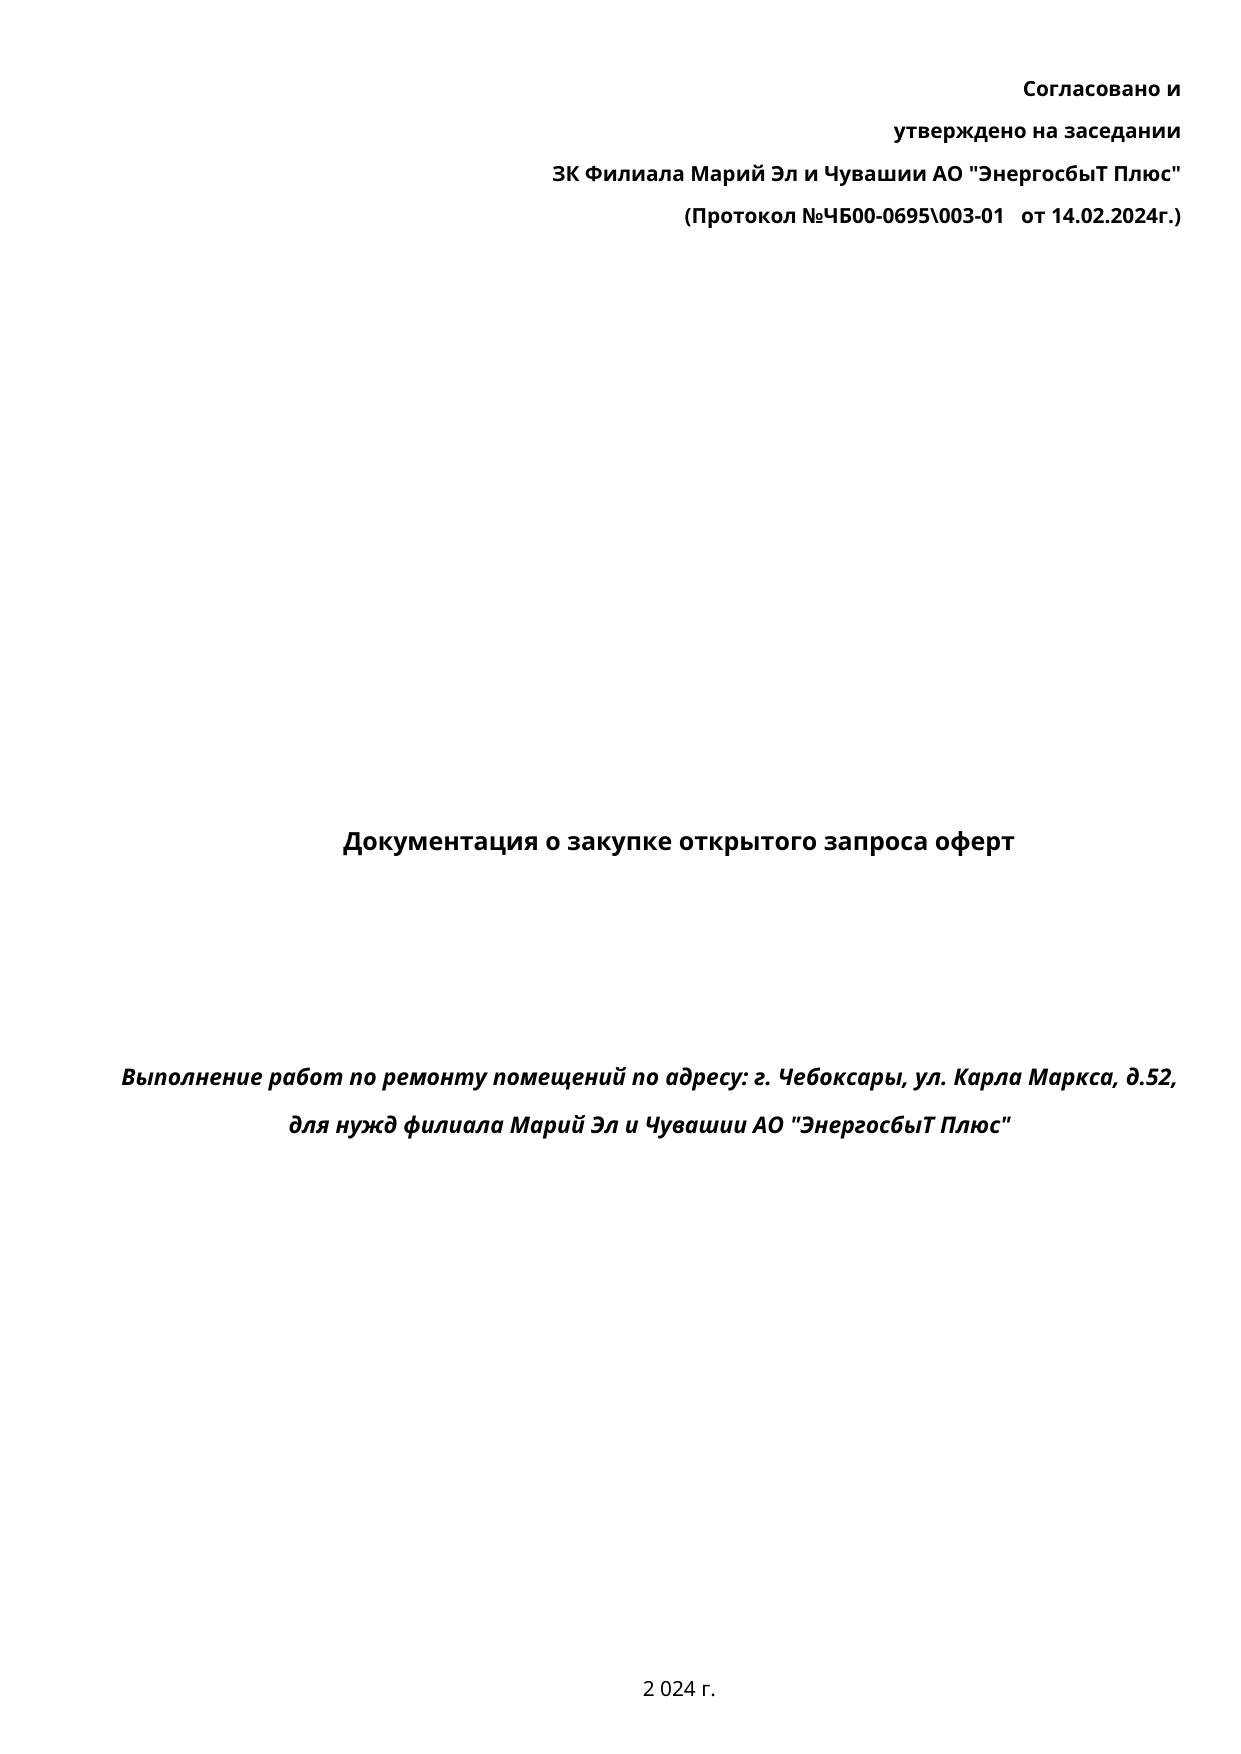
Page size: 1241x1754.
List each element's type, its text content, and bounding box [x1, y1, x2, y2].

text Документация о закупке открытого запроса оферт [118, 823, 1181, 857]
text ЗК Филиала Марий Эл и Чувашии АО "ЭнергосбыТ Плюс" [474, 159, 1181, 187]
text (Протокол №ЧБ00-0695\003-01 от 14.02.2024г.) [474, 202, 1181, 230]
text 2 024 г. [118, 1674, 1181, 1702]
text утверждено на заседании [474, 116, 1181, 145]
text Согласовано и [474, 74, 1181, 102]
text для нужд филиала Марий Эл и Чувашии АО "ЭнергосбыТ Плюс" [118, 1109, 1181, 1140]
text Выполнение работ по ремонту помещений по адресу: г. Чебоксары, ул. Карла Маркса, д.52, [118, 1061, 1181, 1092]
